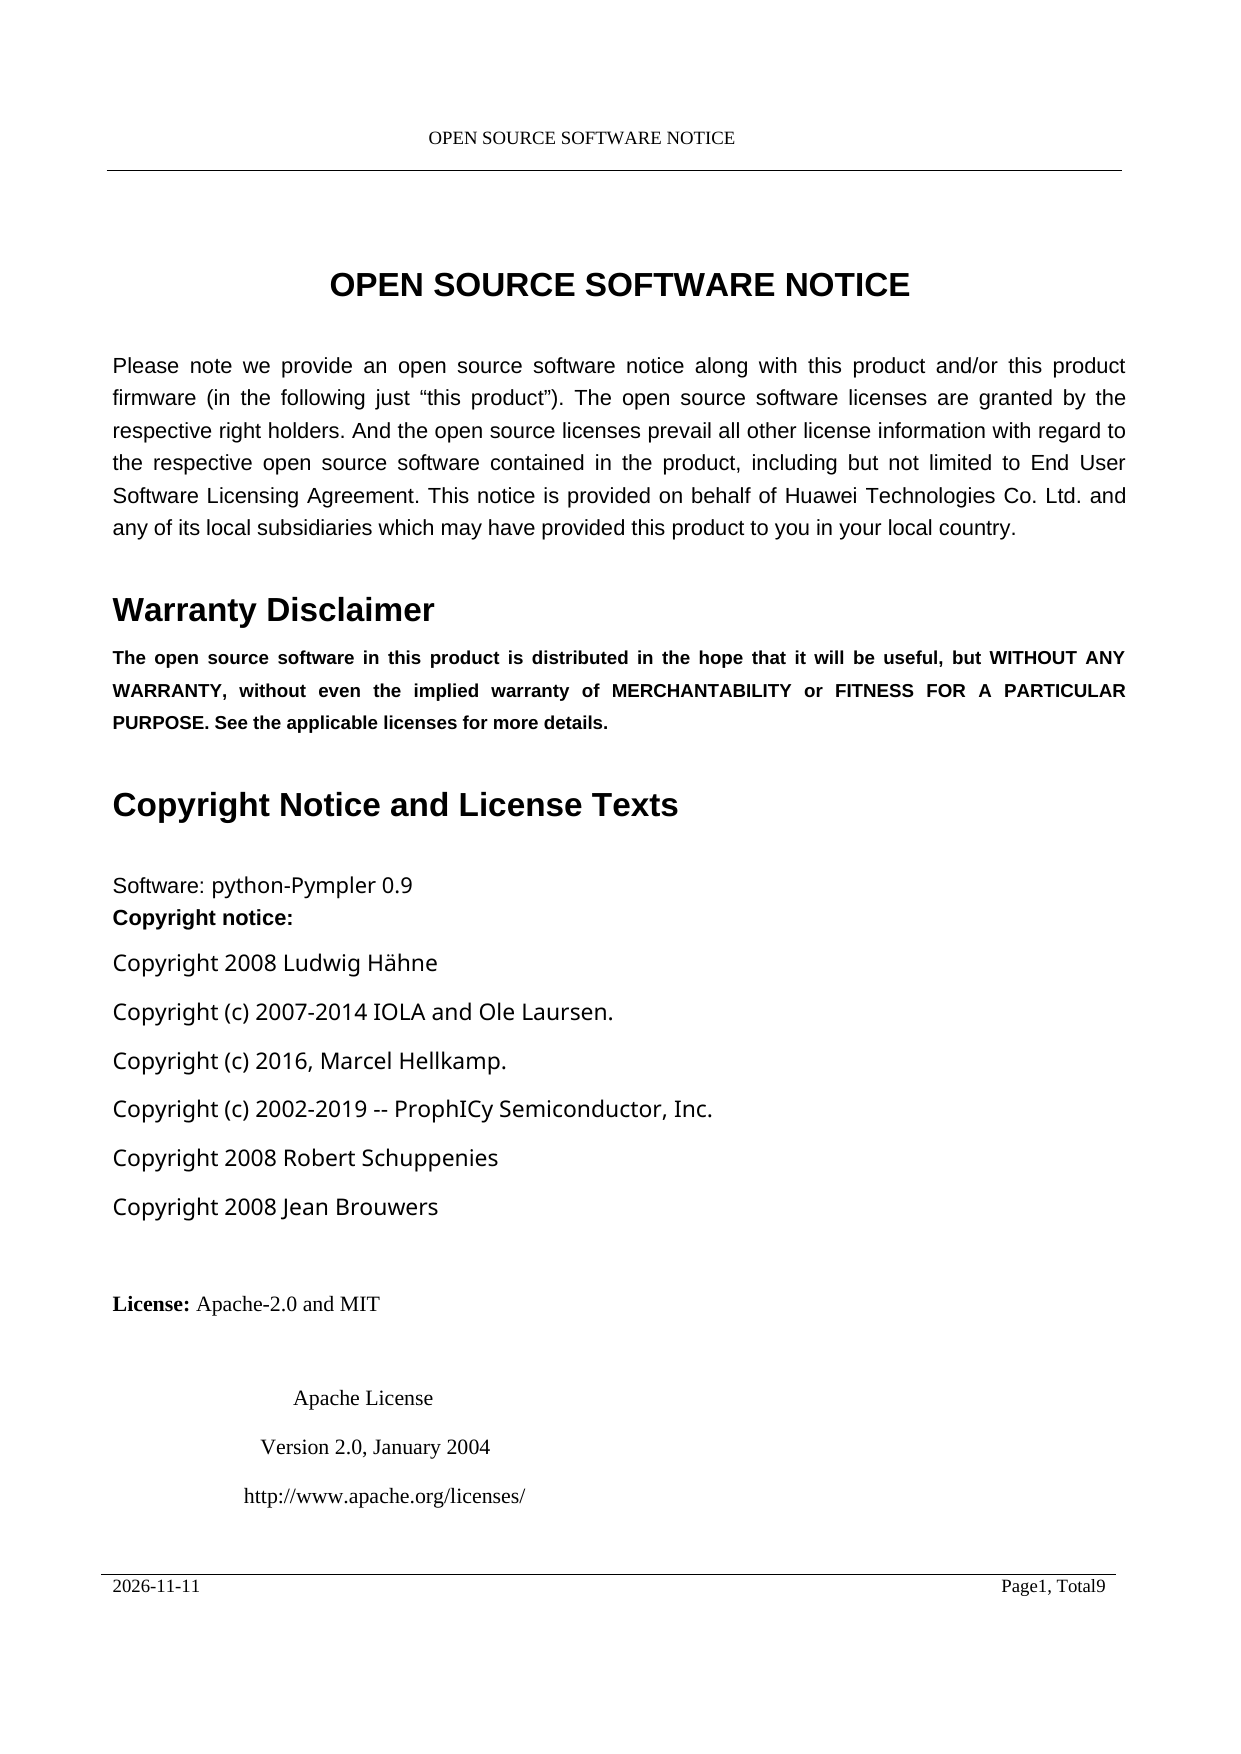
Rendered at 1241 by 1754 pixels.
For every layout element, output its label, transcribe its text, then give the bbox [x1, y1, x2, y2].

text Copyright Notice and License Texts [112, 771, 1128, 836]
text Please note we provide an open source software notice along with this product and/or this product firmware (in the following just “this product”). The open source software licenses are granted by the respective right holders. And the open source licenses prevail all other license information with regard to the respective open source software contained in the product, including but not limited to End User Software Licensing Agreement. This notice is provided on behalf of Huawei Technologies Co. Ltd. and any of its local subsidiaries which may have provided this product to you in your local country. [112, 349, 1128, 544]
text OPEN SOURCE SOFTWARE NOTICE [112, 251, 1128, 316]
text The open source software in this product is distributed in the hope that it will be useful, but WITHOUT ANY WARRANTY, without even the implied warranty of MERCHANTABILITY or FITNESS FOR A PARTICULAR PURPOSE. See the applicable licenses for more details. [112, 641, 1128, 739]
text Copyright notice: [112, 901, 1128, 934]
text License: Apache-2.0 and MIT [112, 1288, 1128, 1320]
text Software: python-Pympler 0.9 [112, 869, 1128, 901]
text Warranty Disclaimer [112, 576, 1128, 641]
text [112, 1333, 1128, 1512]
text Copyright 2008 Ludwig Hähne Copyright (c) 2007-2014 IOLA and Ole Laursen. Copyright (c) 2016, Marcel Hellkamp. Copyright (c) 2002-2019 -- ProphICy Semiconductor, Inc. Copyright 2008 Robert Schuppenies Copyright 2008 Jean Brouwers [112, 947, 1128, 1272]
